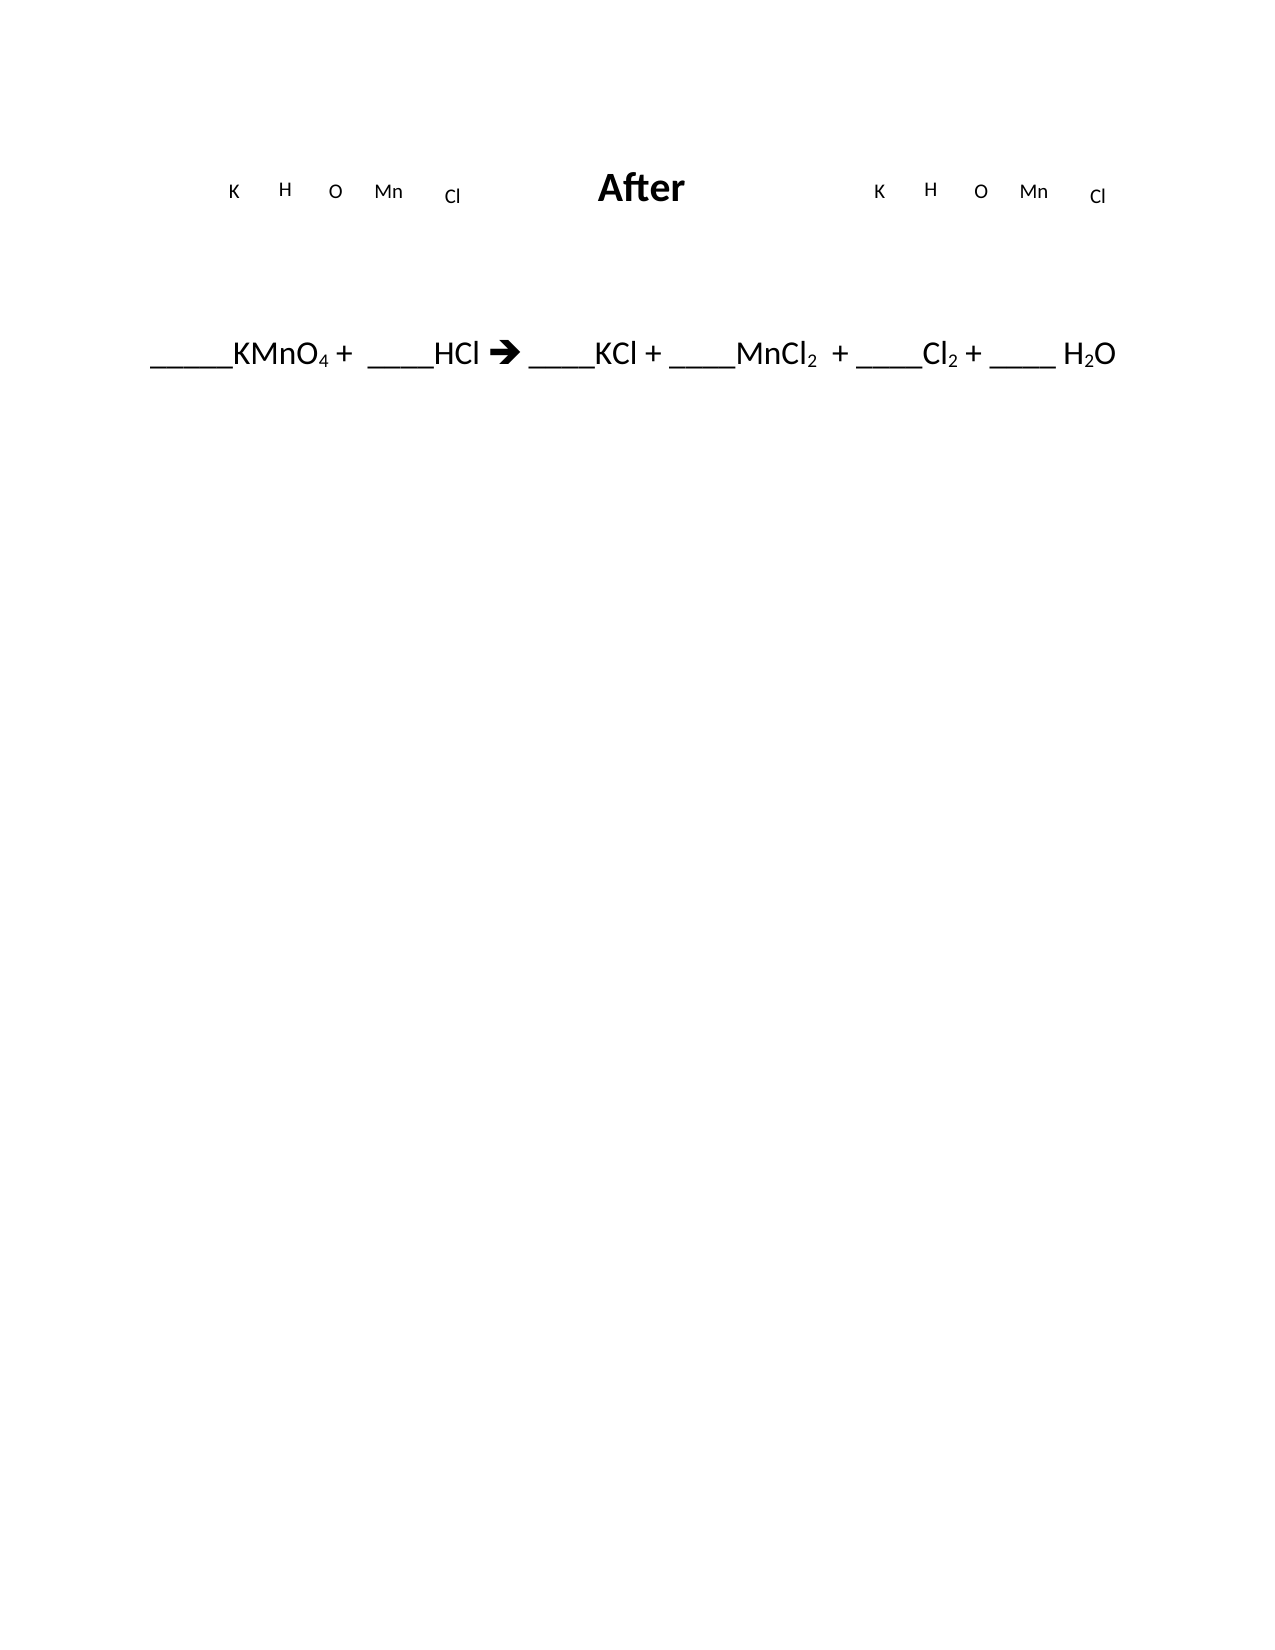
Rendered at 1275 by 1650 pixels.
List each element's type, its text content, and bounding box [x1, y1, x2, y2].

text _____KMnO4 + ____HCl ____KCl + ____MnCl2 + ____Cl2 + ____ H2O [150, 332, 1125, 373]
